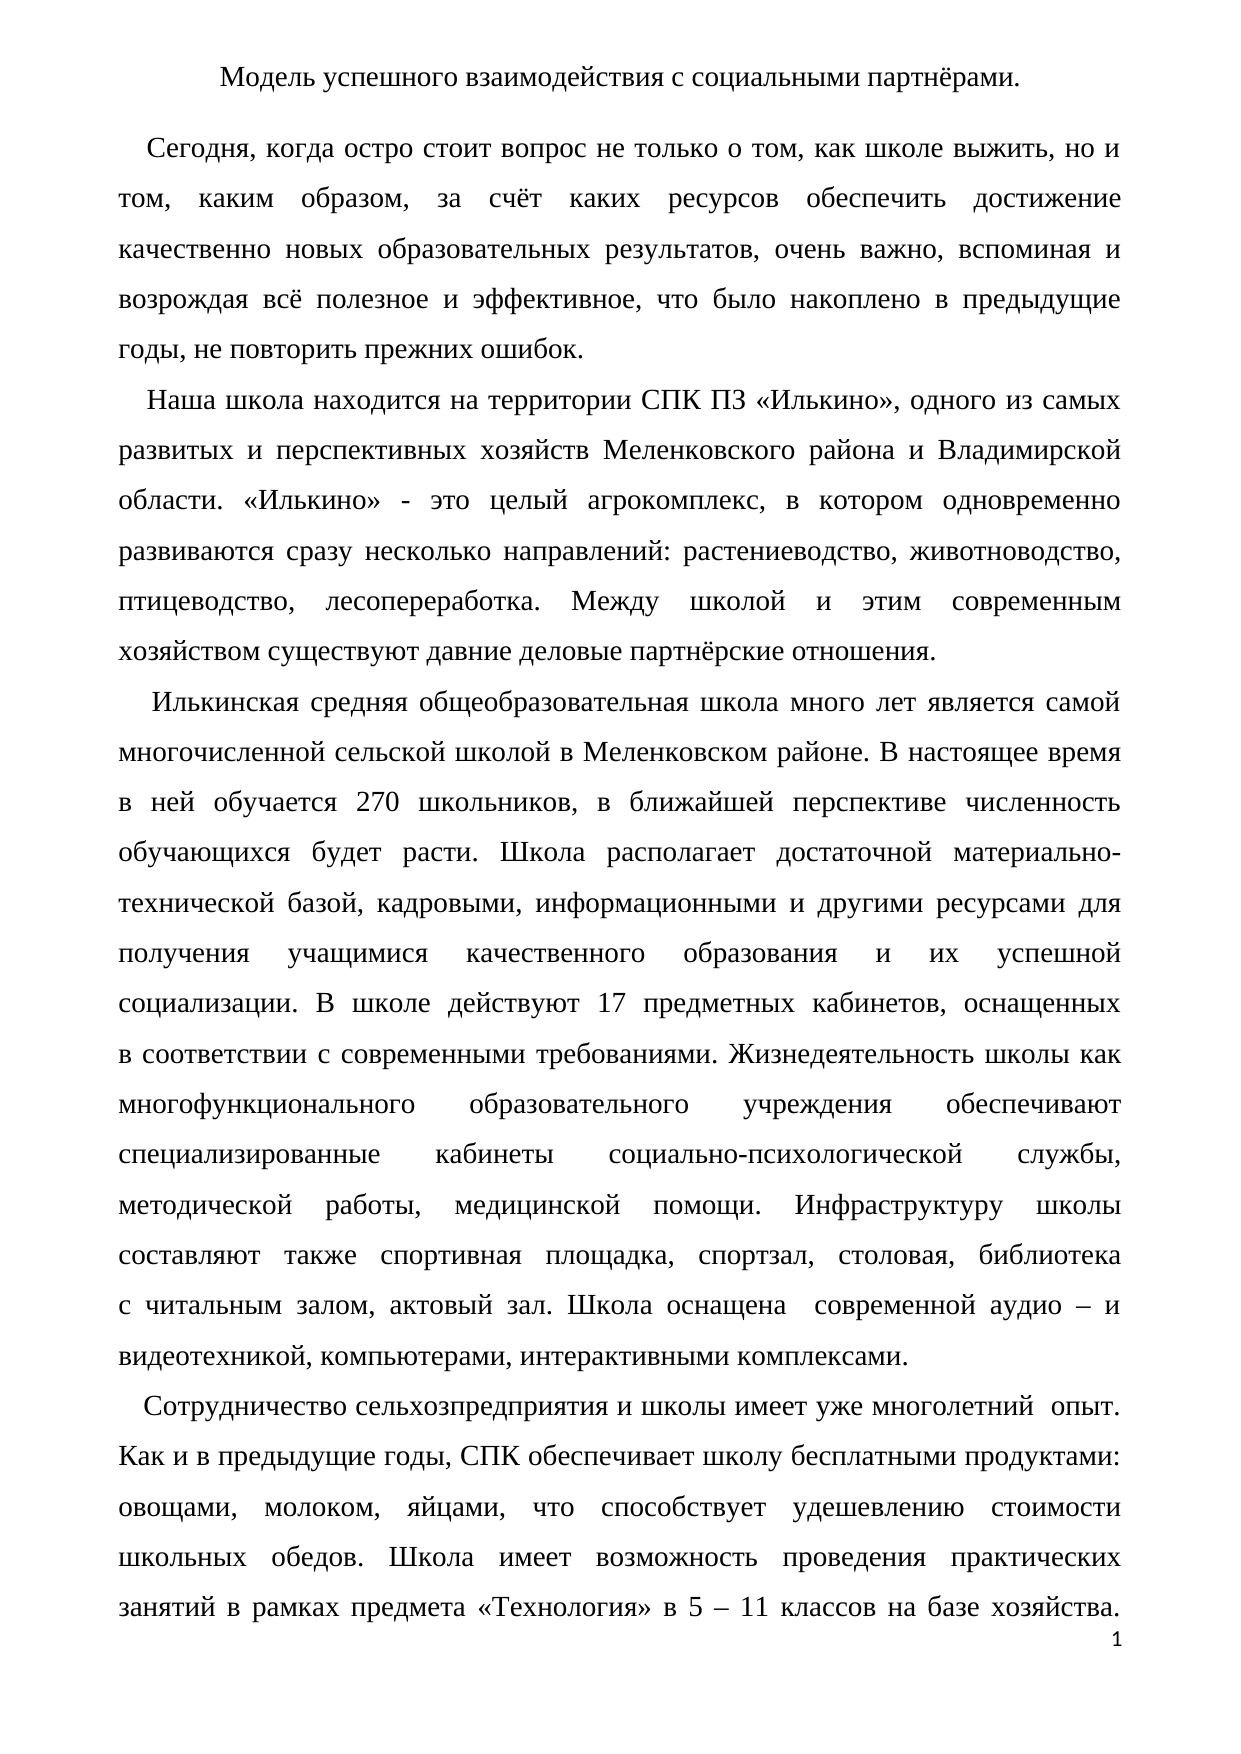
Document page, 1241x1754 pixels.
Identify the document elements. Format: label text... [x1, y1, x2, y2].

text Модель успешного взаимодействия с социальными партнёрами. [118, 59, 1122, 93]
text Илькинская средняя общеобразовательная школа много лет является самой многочисленной сельской школой в Меленковском районе. В настоящее время в ней обучается 270 школьников, в ближайшей перспективе численность обучающихся будет расти. Школа располагает достаточной материально-технической базой, кадровыми, информационными и другими ресурсами для получения учащимися качественного образования и их успешной социализации. В школе действуют 17 предметных кабинетов, оснащенных в соответствии с современными требованиями. Жизнедеятельность школы как многофункционального образовательного учреждения обеспечивают специализированные кабинеты социально-психологической службы, методической работы, медицинской помощи. Инфраструктуру школы составляют также спортивная площадка, спортзал, столовая, библиотека с читальным залом, актовый зал. Школа оснащена современной аудио – и видеотехникой, компьютерами, интерактивными комплексами. [118, 684, 1122, 1371]
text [118, 1388, 1122, 1623]
text Сегодня, когда остро стоит вопрос не только о том, как школе выжить, но и том, каким образом, за счёт каких ресурсов обеспечить достижение качественно новых образовательных результатов, очень важно, вспоминая и возрождая всё полезное и эффективное, что было накоплено в предыдущие годы, не повторить прежних ошибок. [118, 130, 1122, 365]
text Наша школа находится на территории СПК ПЗ «Илькино», одного из самых развитых и перспективных хозяйств Меленковского района и Владимирской области. «Илькино» - это целый агрокомплекс, в котором одновременно развиваются сразу несколько направлений: растениеводство, животноводство, птицеводство, лесопереработка. Между школой и этим современным хозяйством существуют давние деловые партнёрские отношения. [118, 382, 1122, 667]
